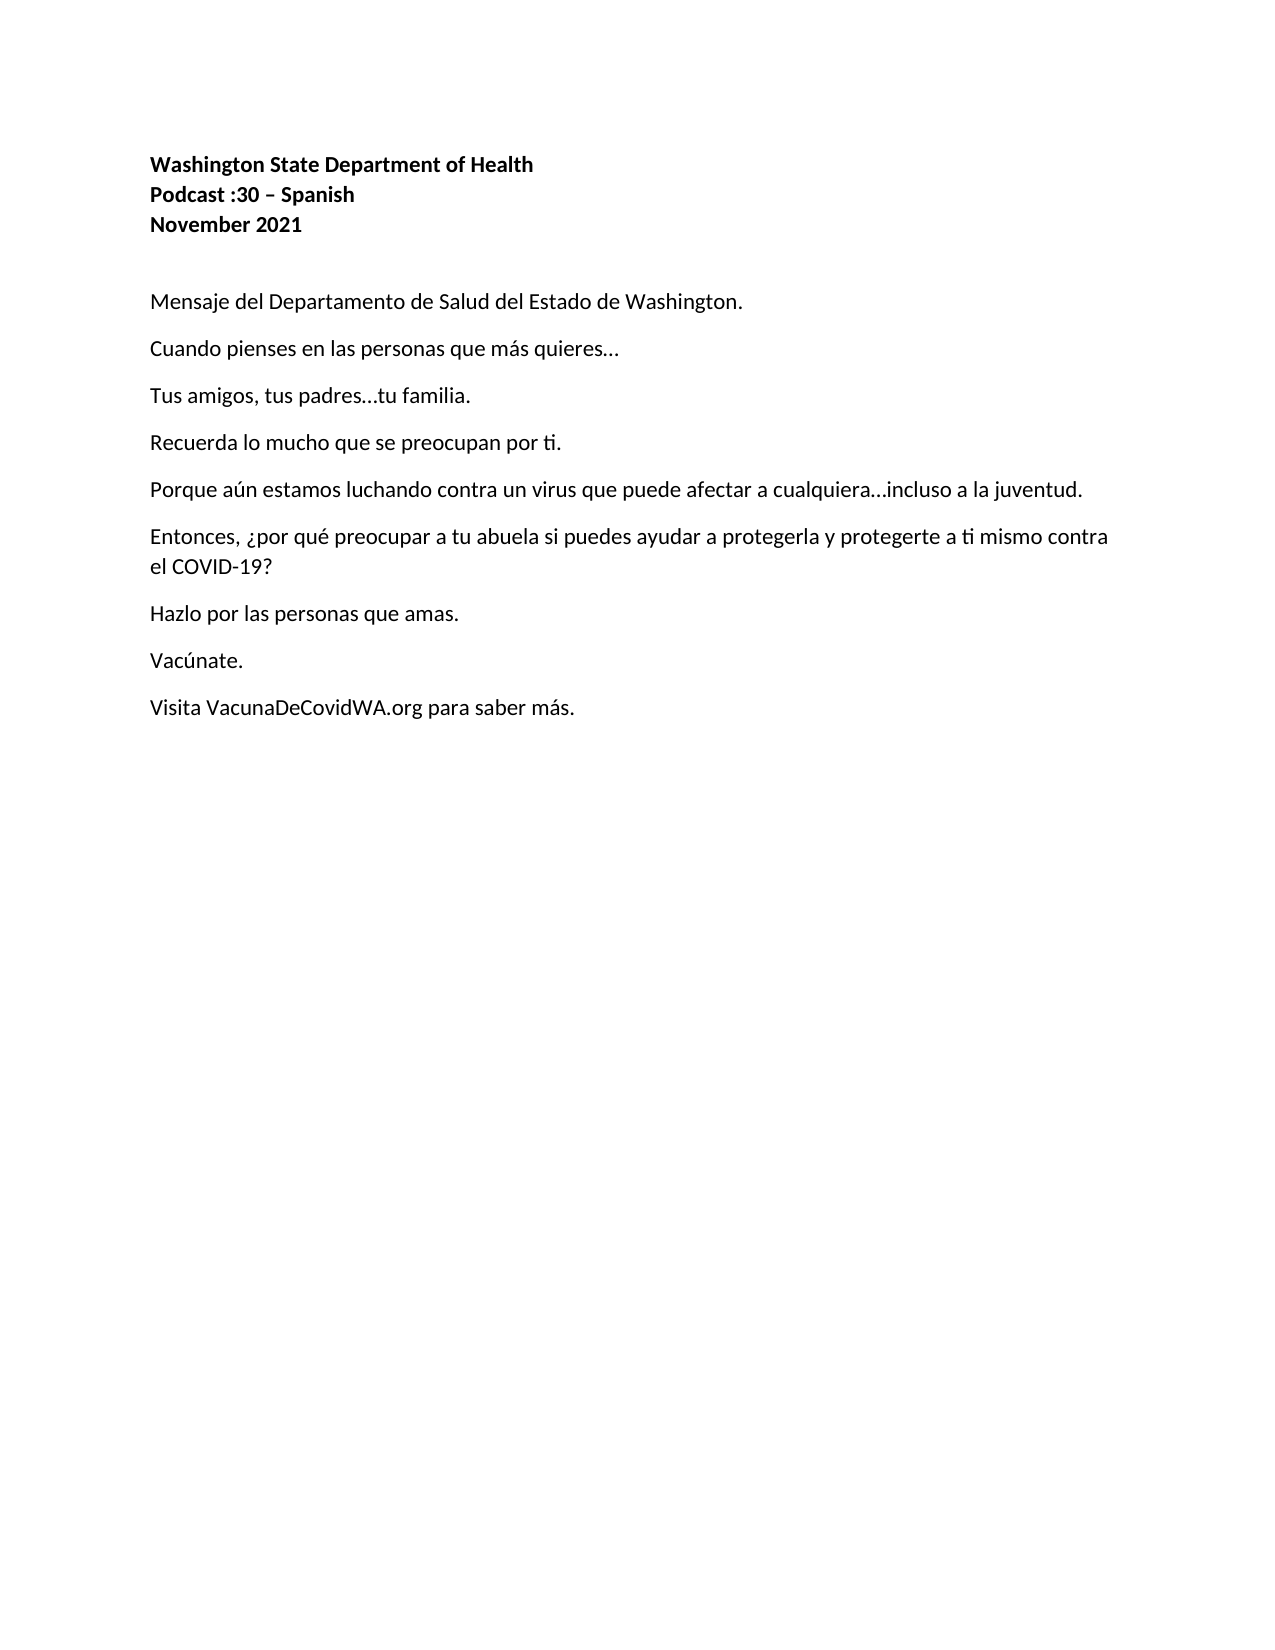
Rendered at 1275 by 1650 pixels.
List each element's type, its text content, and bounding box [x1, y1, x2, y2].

text Cuando pienses en las personas que más quieres… [150, 334, 1125, 362]
text Vacúnate. [150, 646, 1125, 674]
text Visita VacunaDeCovidWA.org para saber más. [150, 693, 1125, 721]
text November 2021 [150, 210, 1125, 238]
text Mensaje del Departamento de Salud del Estado de Washington. [150, 287, 1125, 316]
text Entonces, ¿por qué preocupar a tu abuela si puedes ayudar a protegerla y protegerte a ti mismo contra el COVID-19? [150, 522, 1125, 580]
text Podcast :30 – Spanish [150, 180, 1125, 208]
text Recuerda lo mucho que se preocupan por ti. [150, 428, 1125, 456]
text Washington State Department of Health [150, 150, 1125, 178]
text Tus amigos, tus padres…tu familia. [150, 381, 1125, 409]
text Porque aún estamos luchando contra un virus que puede afectar a cualquiera…incluso a la juventud. [150, 475, 1125, 503]
text Hazlo por las personas que amas. [150, 599, 1125, 627]
